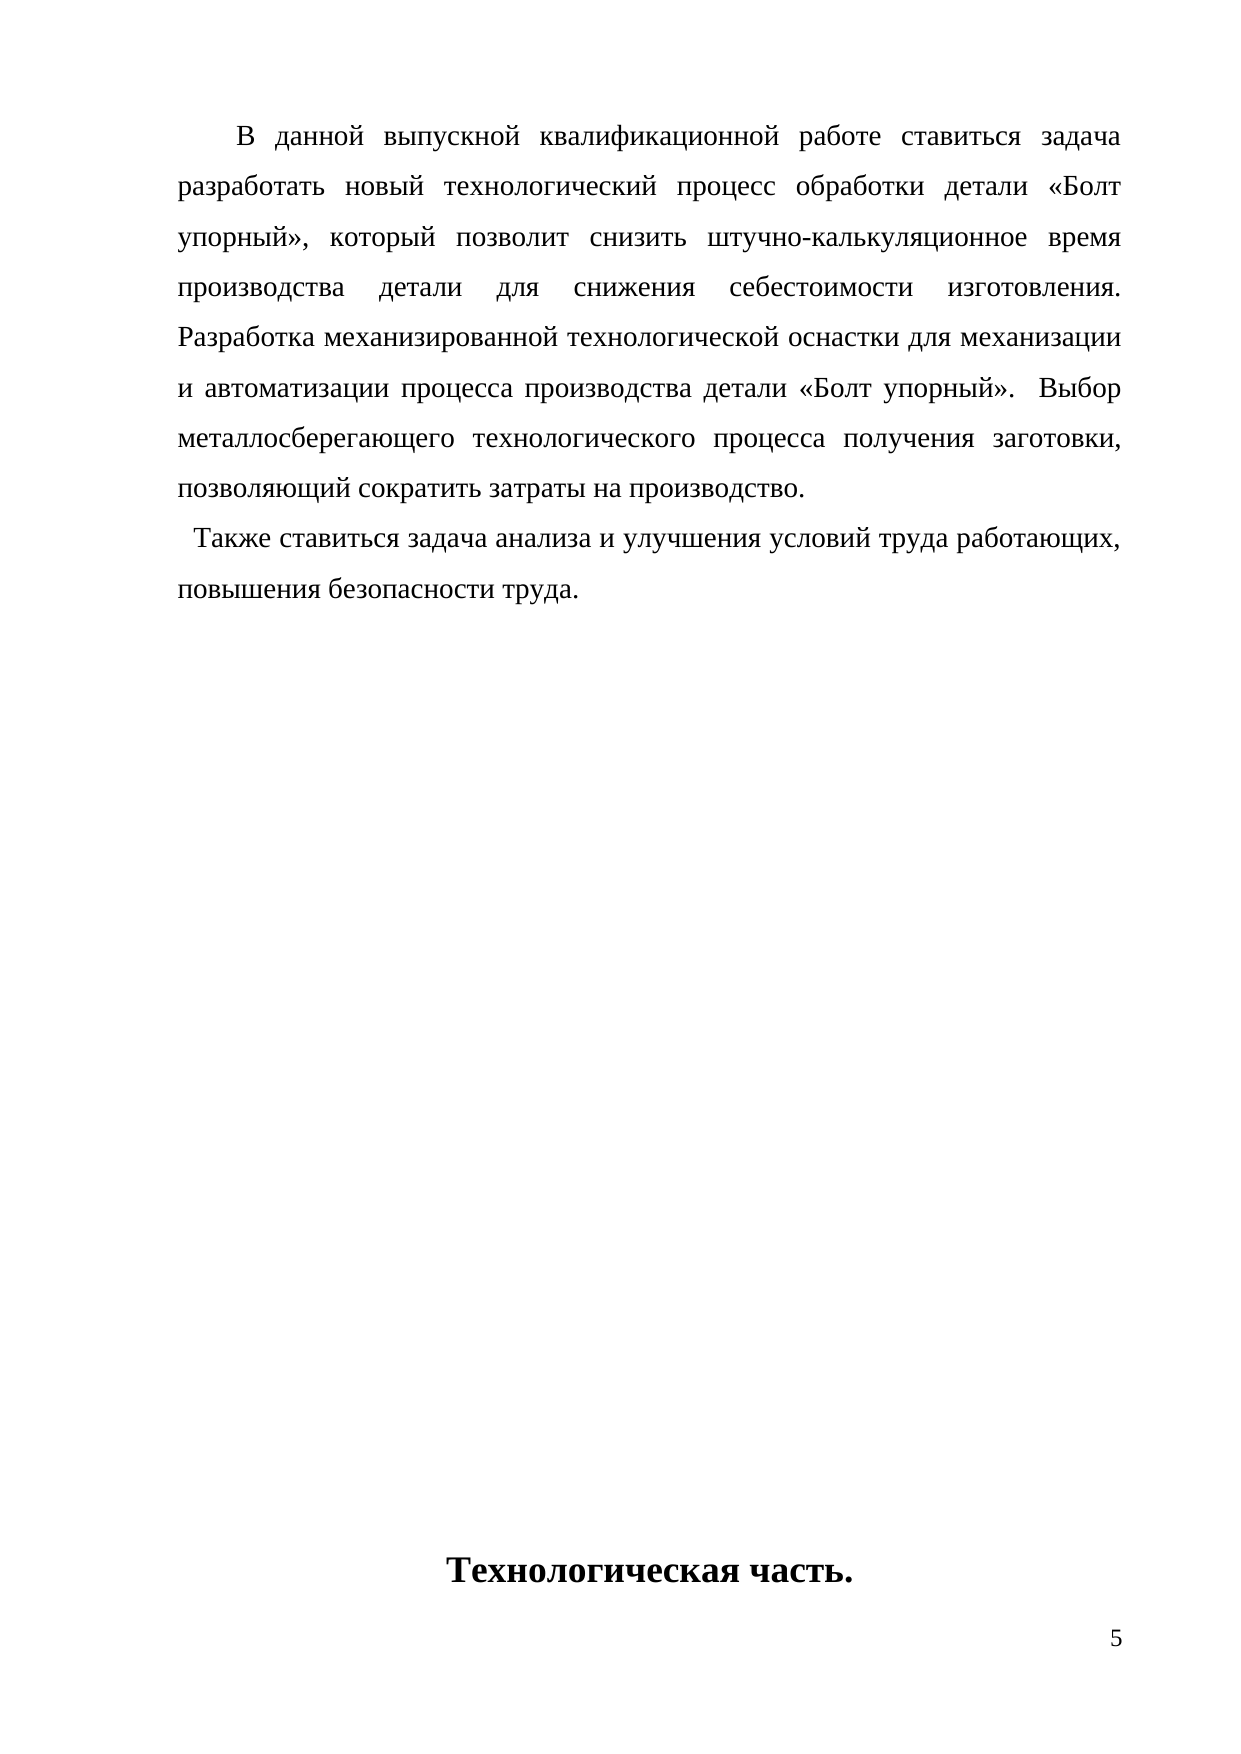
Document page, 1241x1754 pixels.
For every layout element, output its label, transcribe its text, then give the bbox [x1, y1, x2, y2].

subtitle Технологическая часть. [177, 1548, 1122, 1591]
text Также ставиться задача анализа и улучшения условий труда работающих, повышения безопасности труда. [177, 521, 1122, 604]
text В данной выпускной квалификационной работе ставиться задача разработать новый технологический процесс обработки детали «Болт упорный», который позволит снизить штучно-калькуляционное время производства детали для снижения себестоимости изготовления. Разработка механизированной технологической оснастки для механизации и автоматизации процесса производства детали «Болт упорный». Выбор металлосберегающего технологического процесса получения заготовки, позволяющий сократить затраты на производство. [177, 118, 1122, 504]
